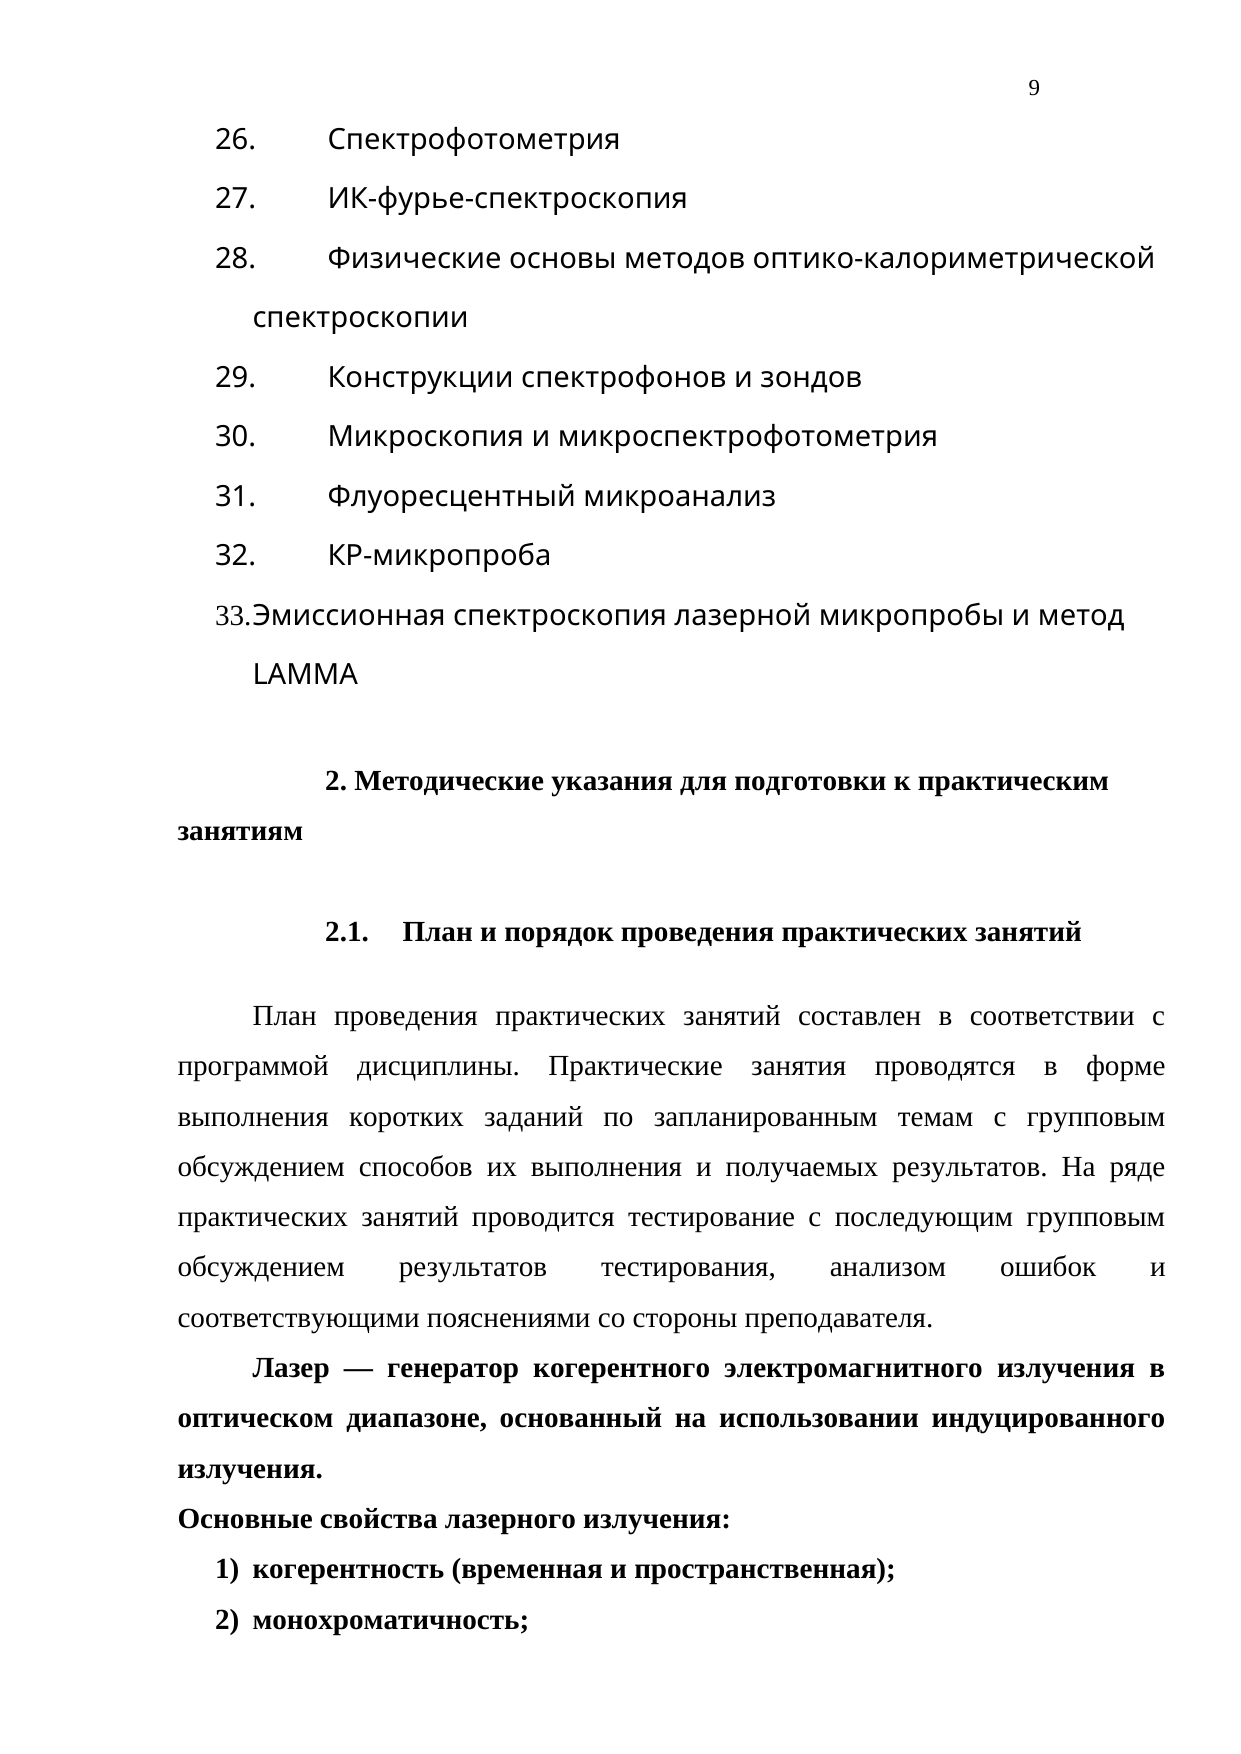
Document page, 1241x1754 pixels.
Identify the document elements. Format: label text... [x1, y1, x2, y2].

list Микроскопия и микроспектрофотометрия [215, 416, 1166, 455]
subtitle 2. Методические указания для подготовки к практическим занятиям [177, 763, 1166, 847]
list Эмиссионная спектроскопия лазерной микропробы и метод LАММА [215, 594, 1166, 693]
list монохроматичность; [215, 1602, 1166, 1635]
text План проведения практических занятий составлен в соответствии с программой дисциплины. Практические занятия проводятся в форме выполнения коротких заданий по запланированным темам с групповым обсуждением способов их выполнения и получаемых результатов. На ряде практических занятий проводится тестирование с последующим групповым обсуждением результатов тестирования, анализом ошибок и соответствующими пояснениями со стороны преподавателя. [177, 998, 1166, 1333]
list Конструкции спектрофонов и зондов [215, 356, 1166, 396]
text Основные свойства лазерного излучения: [177, 1501, 1166, 1535]
list ИК-фурье-спектроскопия [215, 178, 1166, 217]
list когерентность (временная и пространственная); [215, 1551, 1166, 1585]
list Флуоресцентный микроанализ [215, 475, 1166, 515]
list План и порядок проведения практических занятий [177, 914, 1166, 948]
list КР-микропроба [215, 534, 1166, 574]
list Физические основы методов оптико-калориметрической спектроскопии [215, 237, 1166, 336]
text Лазер — генератор когерентного электромагнитного излучения в оптическом диапазоне, основанный на использовании индуцированного излучения. [177, 1350, 1166, 1484]
list Спектрофотометрия [215, 118, 1166, 158]
